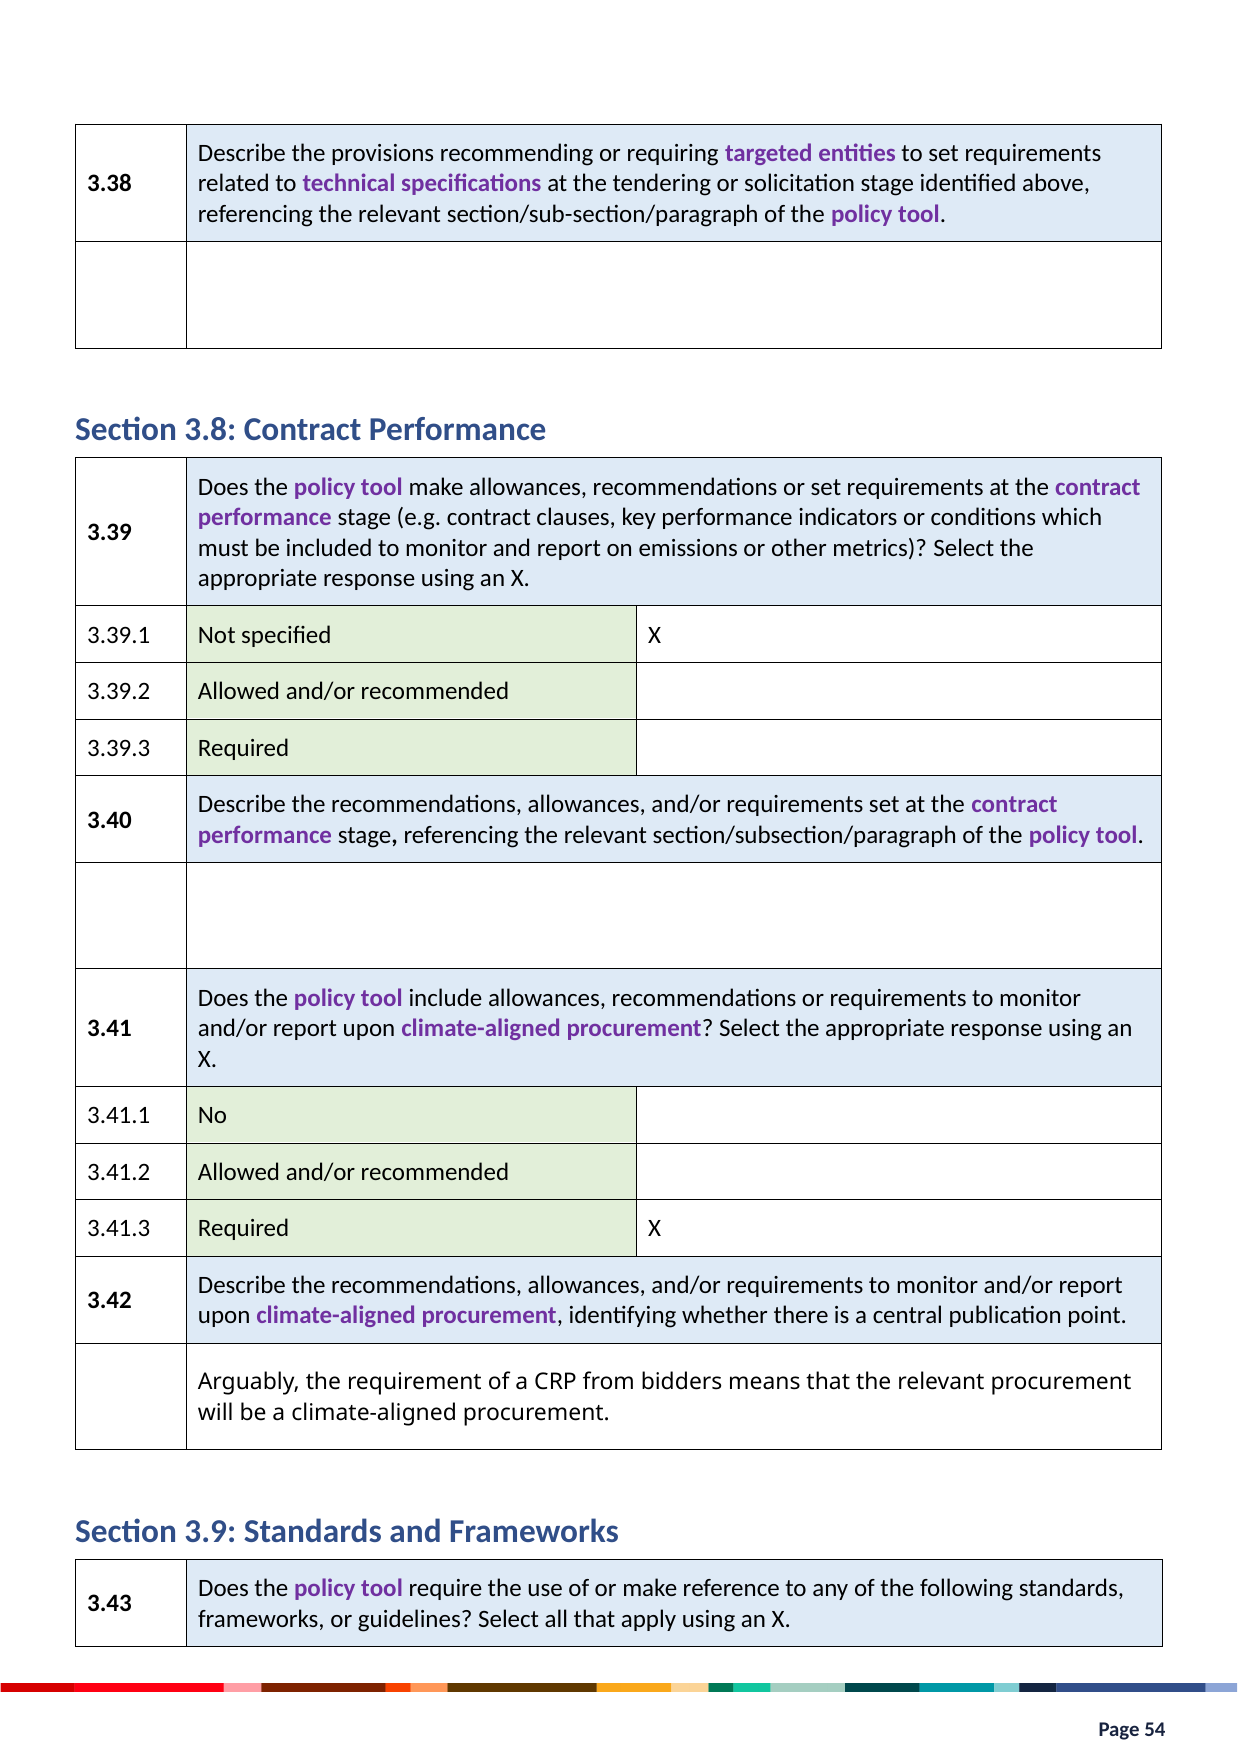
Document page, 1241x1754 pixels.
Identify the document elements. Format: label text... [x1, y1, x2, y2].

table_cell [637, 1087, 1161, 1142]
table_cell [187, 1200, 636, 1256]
subtitle Section 3.8: Contract Performance [75, 408, 1165, 449]
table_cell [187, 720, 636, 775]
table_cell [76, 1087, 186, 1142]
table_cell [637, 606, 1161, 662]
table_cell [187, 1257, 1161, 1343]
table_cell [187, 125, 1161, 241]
subtitle Section 3.9: Standards and Frameworks [75, 1510, 1165, 1550]
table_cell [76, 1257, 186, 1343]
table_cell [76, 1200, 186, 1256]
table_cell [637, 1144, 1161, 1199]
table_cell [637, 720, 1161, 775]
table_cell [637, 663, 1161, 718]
picture [0, 1683, 1236, 1692]
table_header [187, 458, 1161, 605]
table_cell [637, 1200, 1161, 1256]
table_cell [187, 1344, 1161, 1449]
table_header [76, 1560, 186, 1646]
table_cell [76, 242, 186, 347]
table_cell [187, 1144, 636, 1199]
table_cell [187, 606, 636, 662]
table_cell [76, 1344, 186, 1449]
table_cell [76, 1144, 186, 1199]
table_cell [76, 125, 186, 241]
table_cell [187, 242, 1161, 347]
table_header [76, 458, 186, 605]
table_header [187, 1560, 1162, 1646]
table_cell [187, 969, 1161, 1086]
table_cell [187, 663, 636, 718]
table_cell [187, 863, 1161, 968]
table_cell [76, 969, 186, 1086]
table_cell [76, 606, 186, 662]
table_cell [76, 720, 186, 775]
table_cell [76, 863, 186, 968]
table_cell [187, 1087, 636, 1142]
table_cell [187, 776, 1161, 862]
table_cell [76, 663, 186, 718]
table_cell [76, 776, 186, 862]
